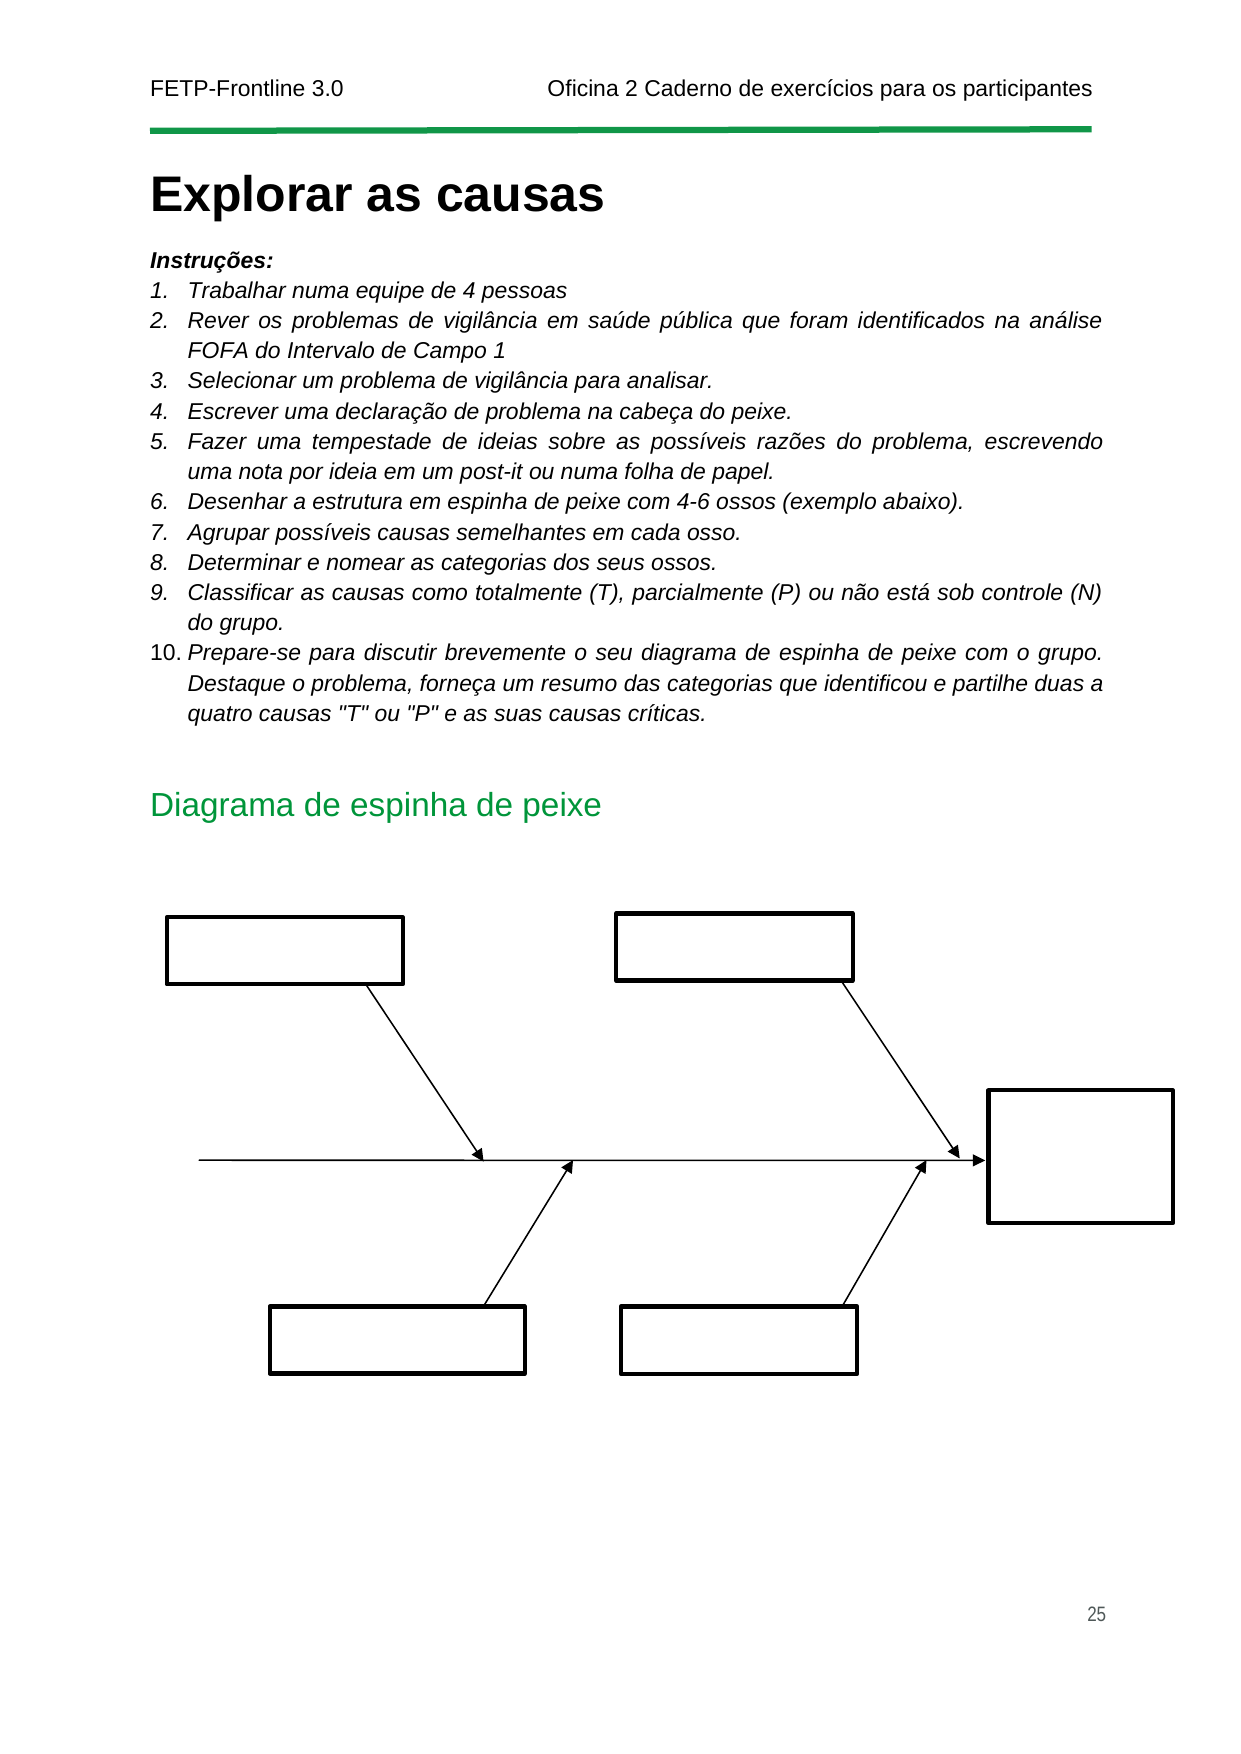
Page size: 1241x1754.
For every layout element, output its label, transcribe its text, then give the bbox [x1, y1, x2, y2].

list Selecionar um problema de vigilância para analisar. [150, 367, 1106, 394]
text Diagrama de espinha de peixe [150, 785, 1106, 824]
list Trabalhar numa equipe de 4 pessoas [150, 277, 1106, 303]
list Rever os problemas de vigilância em saúde pública que foram identificados na análise FOFA do Intervalo de Campo 1 [150, 307, 1106, 364]
list Agrupar possíveis causas semelhantes em cada osso. [150, 518, 1106, 545]
list Classificar as causas como totalmente (T), parcialmente (P) ou não está sob controle (N) do grupo. [150, 579, 1106, 636]
list Fazer uma tempestade de ideias sobre as possíveis razões do problema, escrevendo uma nota por ideia em um post-it ou numa folha de papel. [150, 428, 1106, 484]
list Escrever uma declaração de problema na cabeça do peixe. [150, 398, 1106, 424]
text Instruções: [150, 247, 1106, 273]
list Desenhar a estrutura em espinha de peixe com 4-6 ossos (exemplo abaixo). [150, 488, 1106, 515]
list Prepare-se para discutir brevemente o seu diagrama de espinha de peixe com o grupo. Destaque o problema, forneça um resumo das categorias que identificou e partilhe duas a quatro causas "T" ou "P" e as suas causas críticas. [150, 639, 1106, 726]
list Determinar e nomear as categorias dos seus ossos. [150, 549, 1106, 575]
subtitle Explorar as causas [150, 164, 1106, 222]
